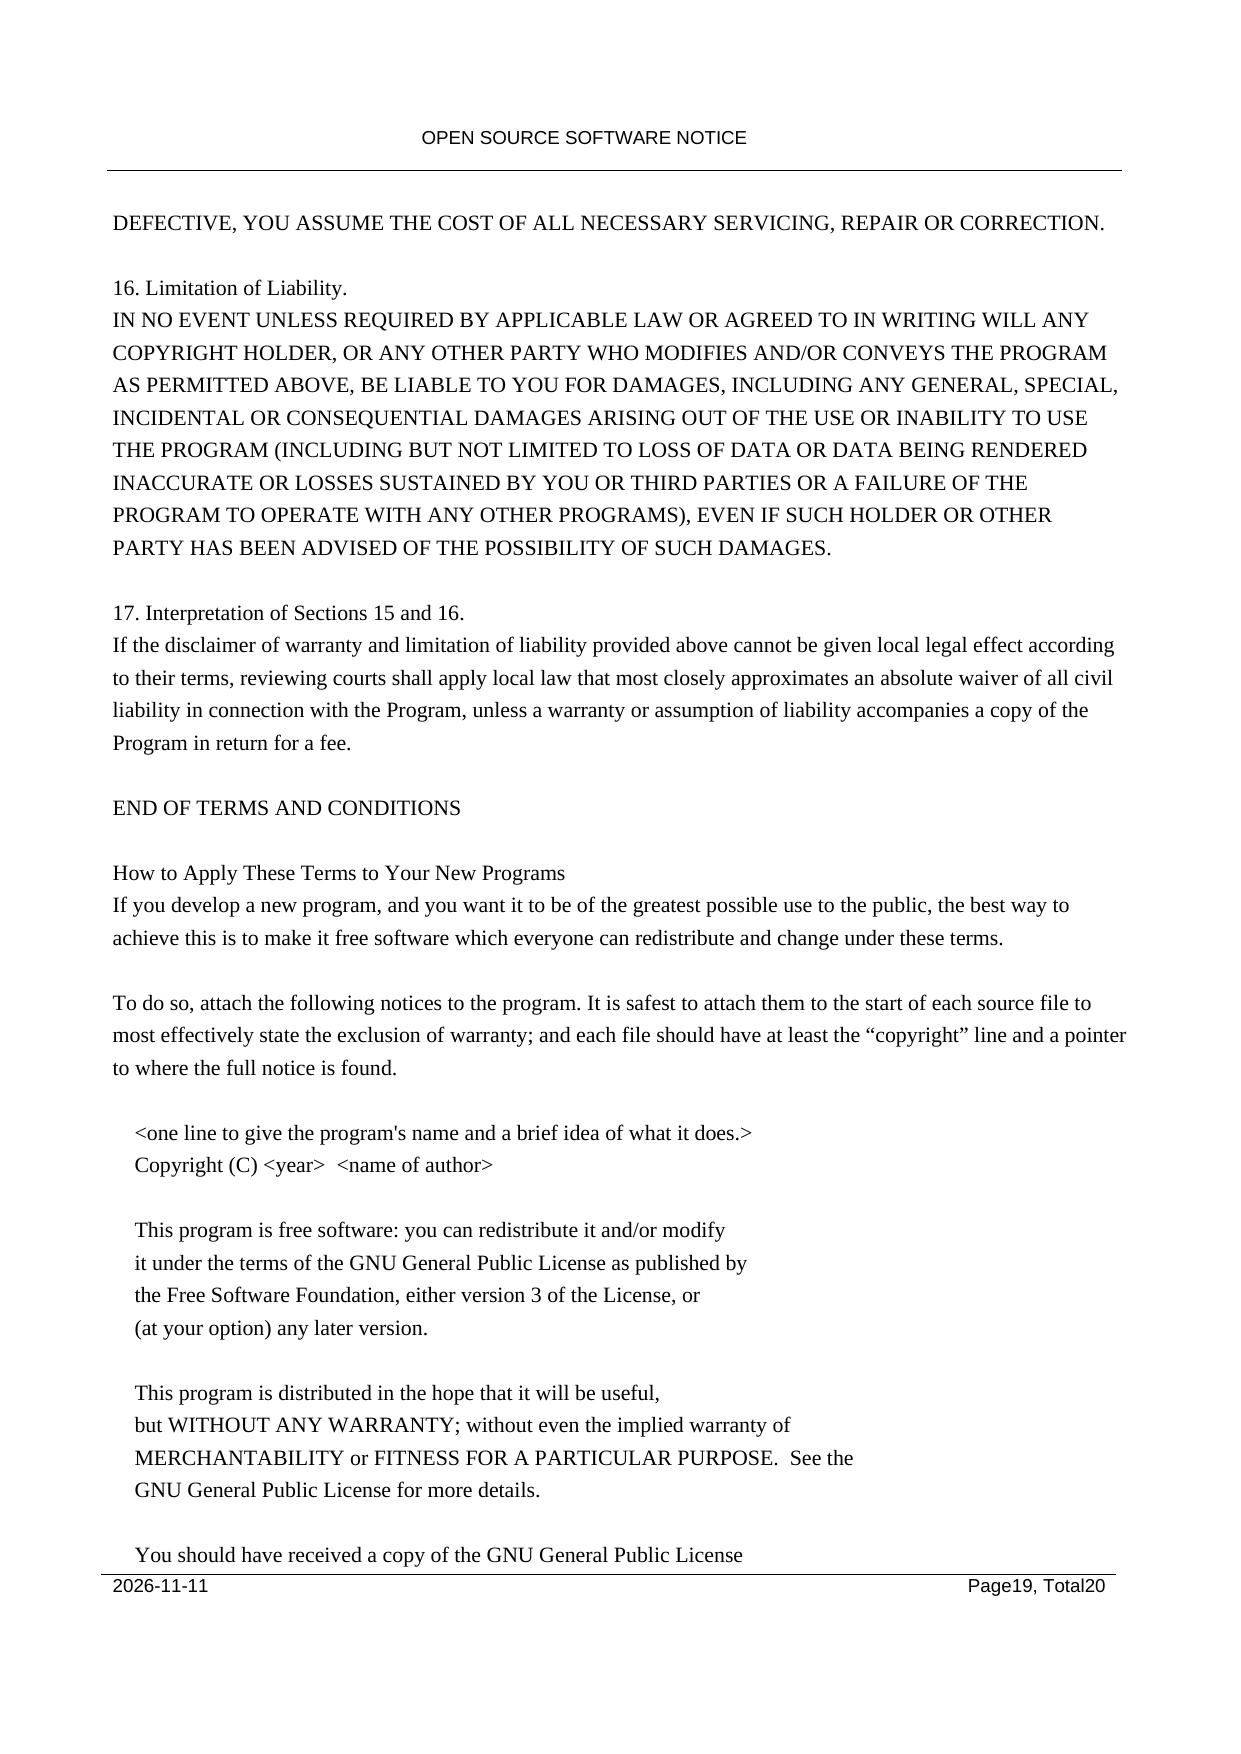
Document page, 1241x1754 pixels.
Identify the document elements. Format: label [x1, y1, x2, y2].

text [112, 206, 1128, 1571]
